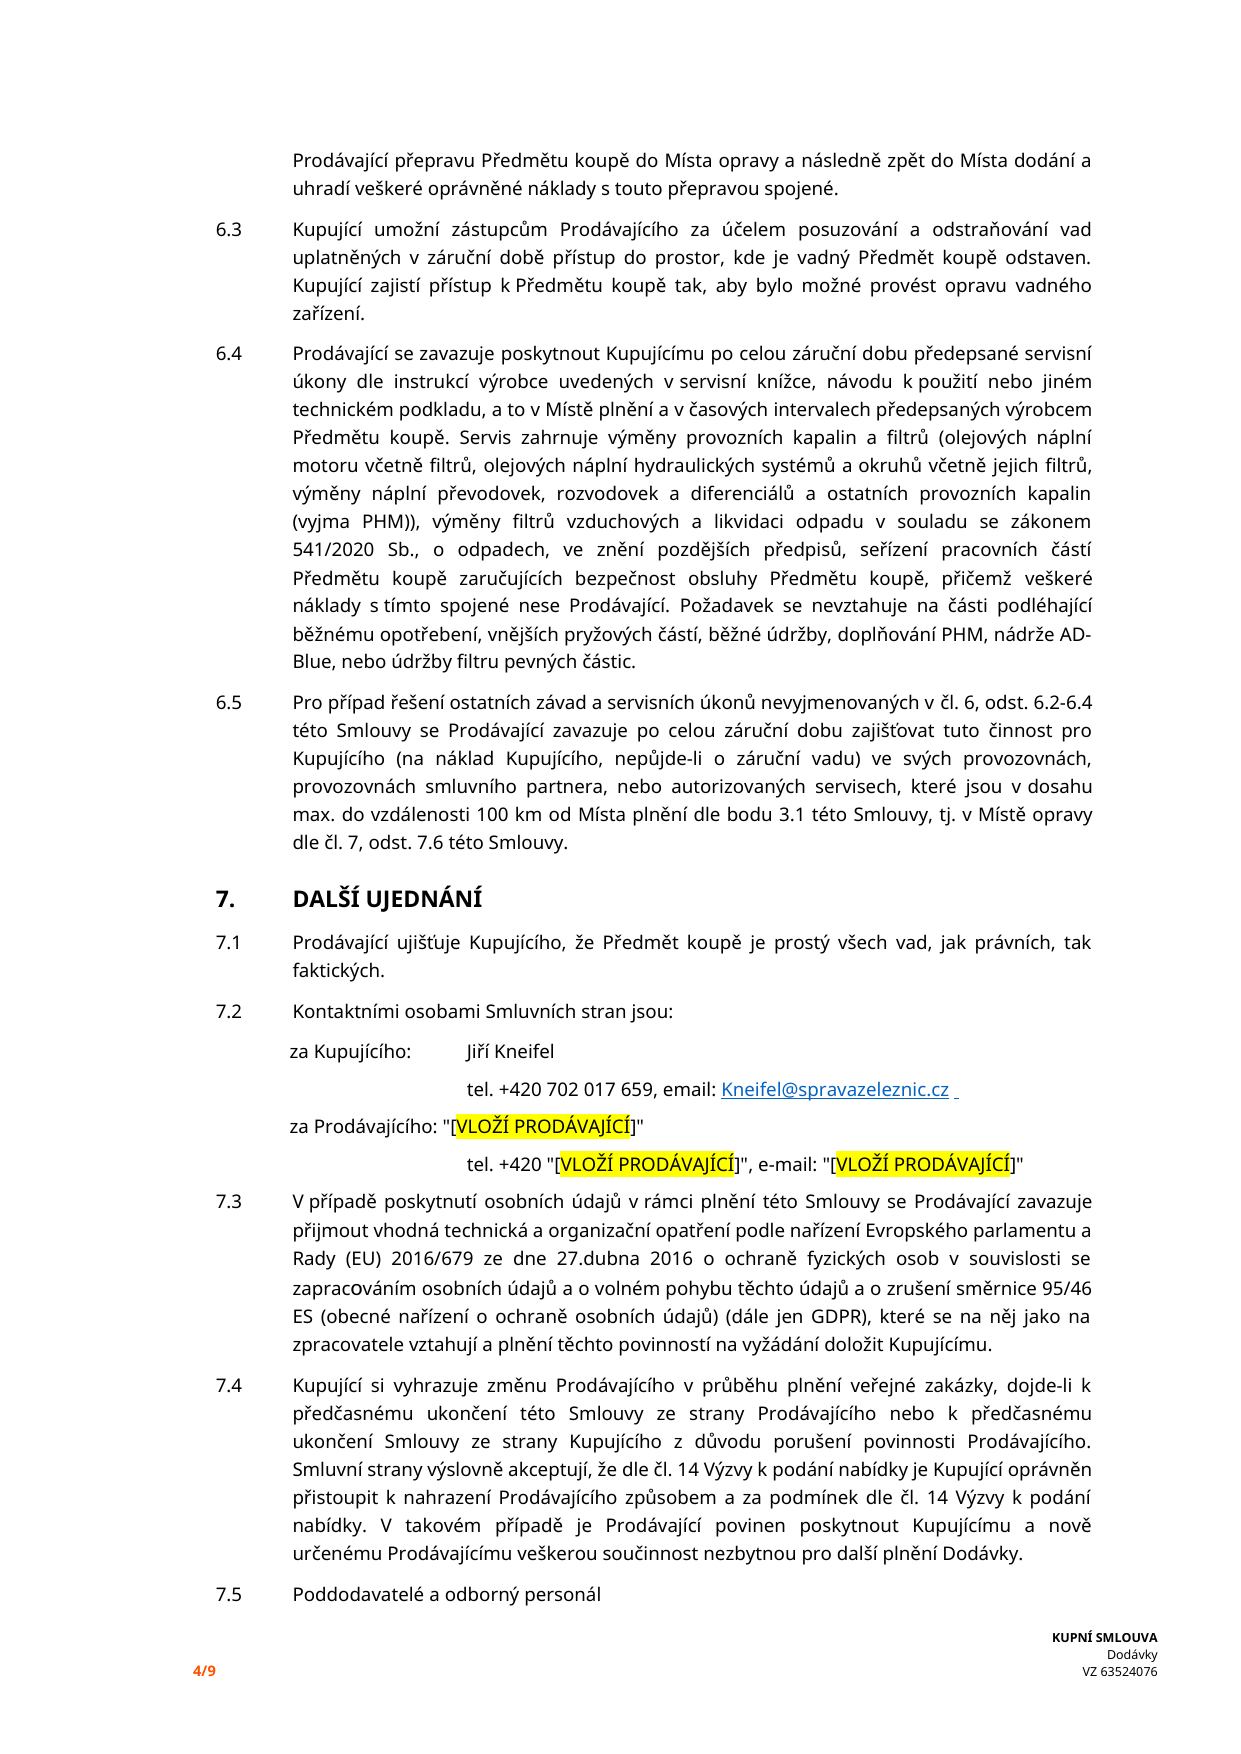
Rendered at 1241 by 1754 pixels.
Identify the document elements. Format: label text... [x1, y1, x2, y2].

text Prodávající ujišťuje Kupujícího, že Předmět koupě je prostý všech vad, jak právních, tak faktických. [216, 929, 1093, 983]
text Kupující si vyhrazuje změnu Prodávajícího v průběhu plnění veřejné zakázky, dojde-li k předčasnému ukončení této Smlouvy ze strany Prodávajícího nebo k předčasnému ukončení Smlouvy ze strany Kupujícího z důvodu porušení povinnosti Prodávajícího. Smluvní strany výslovně akceptují, že dle čl. 14 Výzvy k podání nabídky je Kupující oprávněn přistoupit k nahrazení Prodávajícího způsobem a za podmínek dle čl. 14 Výzvy k podání nabídky. V takovém případě je Prodávající povinen poskytnout Kupujícímu a nově určenému Prodávajícímu veškerou součinnost nezbytnou pro další plnění Dodávky. [216, 1372, 1093, 1566]
text další ujednání [216, 882, 1093, 914]
text V případě poskytnutí osobních údajů v rámci plnění této Smlouvy se Prodávající zavazuje přijmout vhodná technická a organizační opatření podle nařízení Evropského parlamentu a Rady (EU) 2016/679 ze dne 27.dubna 2016 o ochraně fyzických osob v souvislosti se zapracováním osobních údajů a o volném pohybu těchto údajů a o zrušení směrnice 95/46 ES (obecné nařízení o ochraně osobních údajů) (dále jen GDPR), které se na něj jako na zpracovatele vztahují a plnění těchto povinností na vyžádání doložit Kupujícímu. [216, 1189, 1093, 1357]
text Kupující umožní zástupcům Prodávajícího za účelem posuzování a odstraňování vad uplatněných v záruční době přístup do prostor, kde je vadný Předmět koupě odstaven. Kupující zajistí přístup k Předmětu koupě tak, aby bylo možné provést opravu vadného zařízení. [216, 216, 1093, 326]
text Pro případ řešení ostatních závad a servisních úkonů nevyjmenovaných v čl. 6, odst. 6.2-6.4 této Smlouvy se Prodávající zavazuje po celou záruční dobu zajišťovat tuto činnost pro Kupujícího (na náklad Kupujícího, nepůjde-li o záruční vadu) ve svých provozovnách, provozovnách smluvního partnera, nebo autorizovaných servisech, které jsou v dosahu max. do vzdálenosti 100 km od Místa plnění dle bodu 3.1 této Smlouvy, tj. v Místě opravy dle čl. 7, odst. 7.6 této Smlouvy. [216, 689, 1093, 855]
text Prodávající se zavazuje poskytnout Kupujícímu po celou záruční dobu předepsané servisní úkony dle instrukcí výrobce uvedených v servisní knížce, návodu k použití nebo jiném technickém podkladu, a to v Místě plnění a v časových intervalech předepsaných výrobcem Předmětu koupě. Servis zahrnuje výměny provozních kapalin a filtrů (olejových náplní motoru včetně filtrů, olejových náplní hydraulických systémů a okruhů včetně jejich filtrů, výměny náplní převodovek, rozvodovek a diferenciálů a ostatních provozních kapalin (vyjma PHM)), výměny filtrů vzduchových a likvidaci odpadu v souladu se zákonem 541/2020 Sb., o odpadech, ve znění pozdějších předpisů, seřízení pracovních částí Předmětu koupě zaručujících bezpečnost obsluhy Předmětu koupě, přičemž veškeré náklady s tímto spojené nese Prodávající. Požadavek se nevztahuje na části podléhající běžnému opotřebení, vnějších pryžových částí, běžné údržby, doplňování PHM, nádrže AD-Blue, nebo údržby filtru pevných částic. [216, 341, 1093, 674]
text tel. +420 702 017 659, email: Kneifel@spravazeleznic.cz [393, 1076, 1093, 1102]
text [216, 147, 1093, 201]
text za Prodávajícího: "[VLOŽÍ PRODÁVAJÍCÍ]" [630, 1114, 1093, 1139]
text za Kupujícího: Jiří Kneifel [289, 1038, 1093, 1064]
text za Prodávajícího: "[VLOŽÍ PRODÁVAJÍCÍ]" [289, 1114, 456, 1139]
text Poddodavatelé a odborný personál [216, 1581, 1093, 1606]
text Kontaktními osobami Smluvních stran jsou: [216, 998, 1093, 1023]
